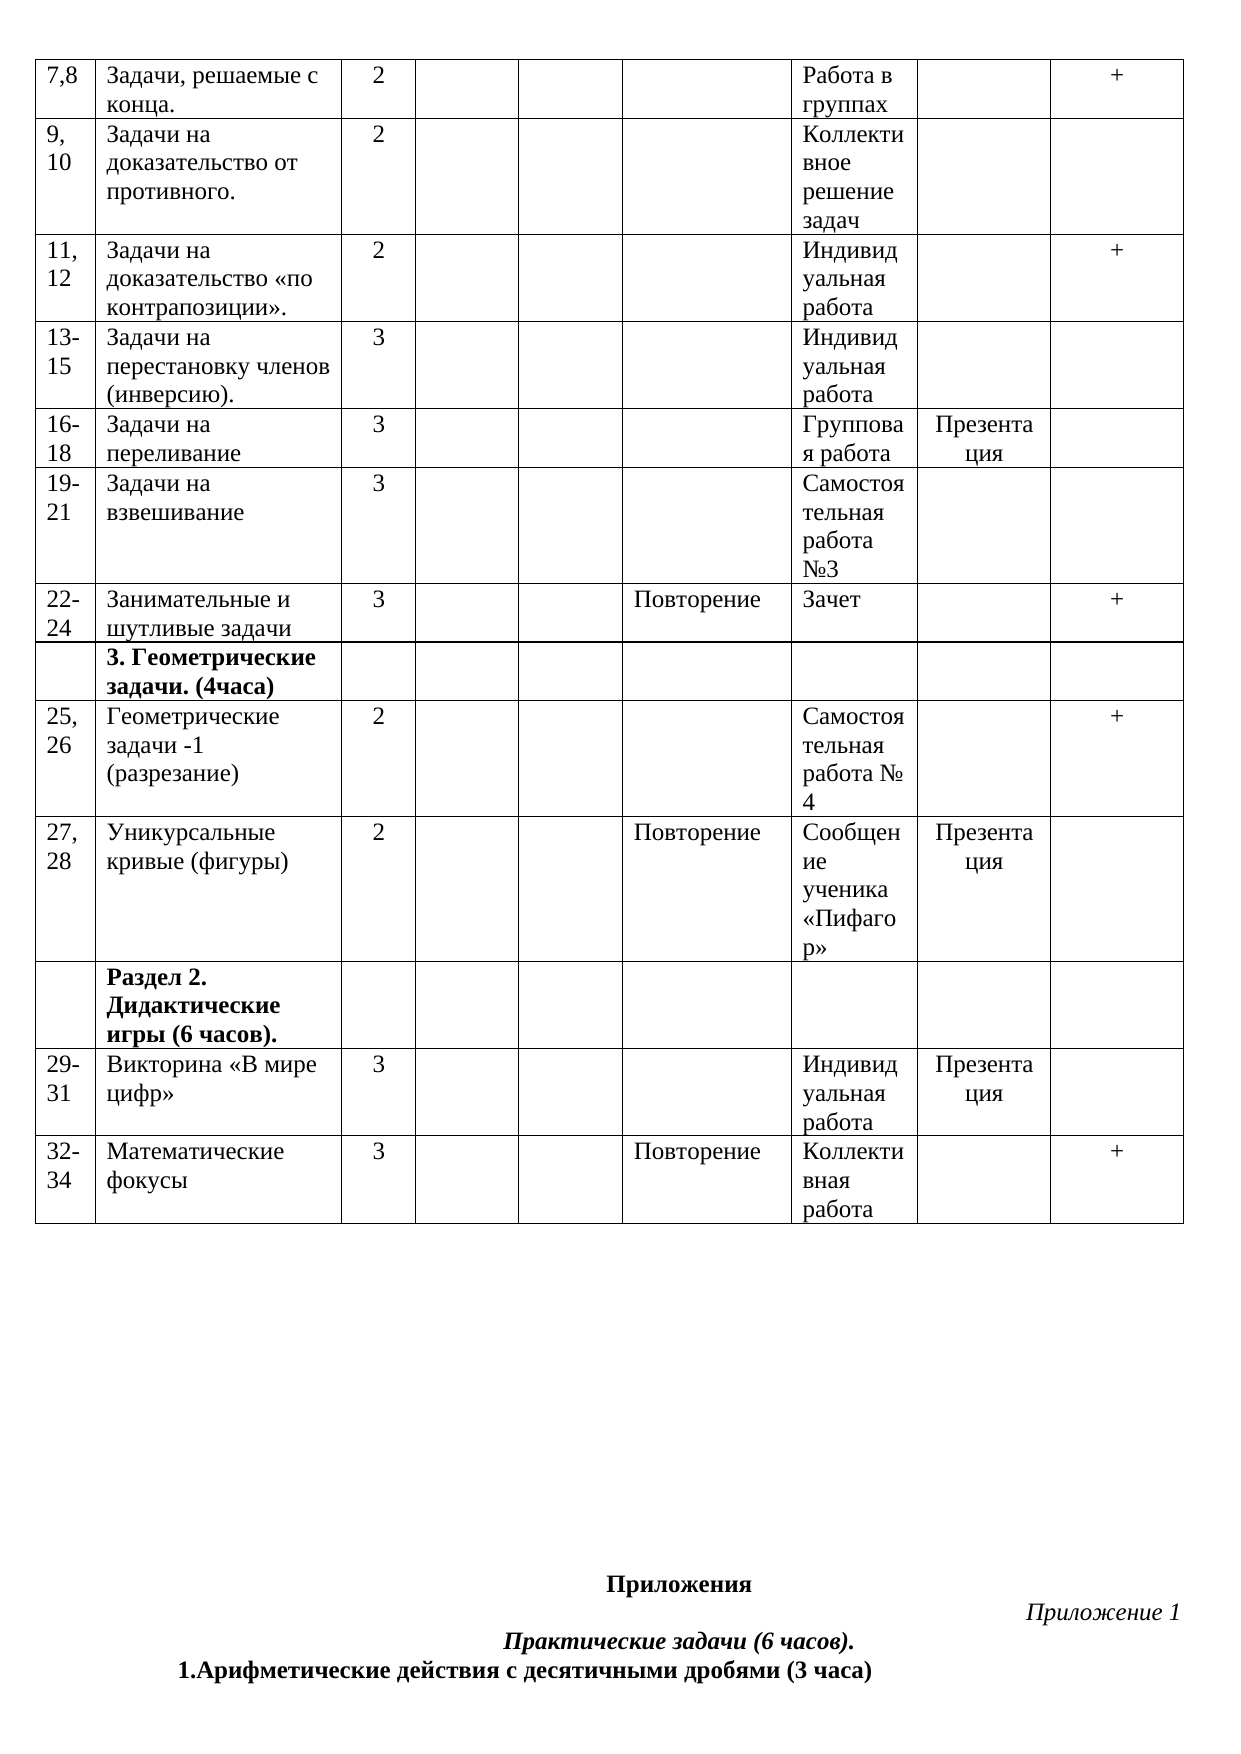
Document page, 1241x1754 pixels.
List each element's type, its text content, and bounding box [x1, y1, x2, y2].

table_cell + [1051, 584, 1183, 641]
table_cell Коллективное решение задач [792, 119, 917, 234]
table_cell [918, 119, 1050, 234]
table_cell Задачи на доказательство от противного. [96, 119, 341, 234]
table_cell Повторение [623, 1136, 791, 1223]
table_cell [918, 468, 1050, 583]
table_cell [519, 584, 622, 641]
table_cell [918, 962, 1050, 1048]
text Приложение 1 [177, 1597, 1181, 1626]
table_cell [792, 962, 917, 1048]
table_cell [519, 817, 622, 961]
table_cell [416, 409, 518, 467]
table_cell [623, 235, 791, 321]
table_cell [792, 643, 917, 700]
table_cell [623, 643, 791, 700]
table_cell Занимательные и шутливые задачи [96, 584, 341, 641]
table_cell [623, 409, 791, 467]
table_cell [1051, 817, 1183, 961]
table_cell 2 [342, 701, 415, 816]
table_cell [1051, 322, 1183, 408]
table_cell 16- 18 [36, 409, 95, 467]
table_cell + [1051, 60, 1183, 118]
table_cell 3 [342, 1049, 415, 1135]
table_cell Уникурсальные кривые (фигуры) [96, 817, 341, 961]
table_cell [918, 701, 1050, 816]
table_cell [519, 1049, 622, 1135]
table_cell [918, 643, 1050, 700]
table_cell 2 [342, 119, 415, 234]
table_cell [918, 60, 1050, 118]
table_cell Повторение [623, 817, 791, 961]
table_cell Групповая работа [792, 409, 917, 467]
table_cell [519, 60, 622, 118]
table_cell [416, 322, 518, 408]
table_cell 27,28 [36, 817, 95, 961]
table_cell [342, 962, 415, 1048]
table_cell 3 [342, 584, 415, 641]
table_cell 2 [342, 60, 415, 118]
table_cell [1051, 409, 1183, 467]
table_cell [918, 235, 1050, 321]
table_cell + [1051, 1136, 1183, 1223]
text Приложения [177, 1569, 1181, 1597]
table_cell [623, 60, 791, 118]
table_cell [416, 643, 518, 700]
table_cell [36, 962, 95, 1048]
table_cell [342, 643, 415, 700]
table_cell Математические фокусы [96, 1136, 341, 1223]
table_cell Сообщение ученика «Пифагор» [792, 817, 917, 961]
table_cell 7,8 [36, 60, 95, 118]
table_cell Индивидуальная работа [792, 1049, 917, 1135]
table_cell Презентация [918, 409, 1050, 467]
table_cell [416, 584, 518, 641]
table_cell [416, 60, 518, 118]
table_cell Викторина «В мире цифр» [96, 1049, 341, 1135]
table_cell [1051, 468, 1183, 583]
table_cell 11,12 [36, 235, 95, 321]
table_cell [36, 643, 95, 700]
table_cell [519, 468, 622, 583]
table_cell 25, 26 [36, 701, 95, 816]
table_cell 13- 15 [36, 322, 95, 408]
table_cell 32- 34 [36, 1136, 95, 1223]
table_cell 2 [342, 235, 415, 321]
table_cell 19- 21 [36, 468, 95, 583]
table_cell [416, 1049, 518, 1135]
table_cell 9, 10 [36, 119, 95, 234]
table_cell [416, 235, 518, 321]
table_cell [519, 643, 622, 700]
table_cell [519, 322, 622, 408]
text Практические задачи (6 часов). [177, 1626, 1181, 1655]
table_cell Самостоятельная работа №3 [792, 468, 917, 583]
table_cell [623, 322, 791, 408]
table_cell [416, 119, 518, 234]
text 1.Арифметические действия с десятичными дробями (3 часа) [177, 1655, 1181, 1684]
table_cell Работа в группах [792, 60, 917, 118]
table_cell 2 [342, 817, 415, 961]
table_cell 3 [342, 409, 415, 467]
table_cell [623, 1049, 791, 1135]
table_cell [519, 235, 622, 321]
table_cell 3 [342, 1136, 415, 1223]
table_cell Задачи на перестановку членов (инверсию). [96, 322, 341, 408]
table_cell [918, 322, 1050, 408]
table_cell [519, 119, 622, 234]
table_cell [623, 962, 791, 1048]
table_cell [416, 1136, 518, 1223]
table_cell [519, 1136, 622, 1223]
table_cell [416, 468, 518, 583]
table_cell [623, 468, 791, 583]
table_cell 3 [342, 322, 415, 408]
table_cell [519, 962, 622, 1048]
table_cell Задачи на взвешивание [96, 468, 341, 583]
table_cell Задачи, решаемые с конца. [96, 60, 341, 118]
table_cell Раздел 2. Дидактические игры (6 часов). [96, 962, 341, 1048]
table_cell [918, 1136, 1050, 1223]
table_cell [519, 409, 622, 467]
table_cell + [1051, 701, 1183, 816]
table_cell Индивидуальная работа [792, 322, 917, 408]
table_cell Задачи на доказательство «по контрапозиции». [96, 235, 341, 321]
table_cell Презентация [918, 1049, 1050, 1135]
table_cell Коллективная работа [792, 1136, 917, 1223]
table_cell [416, 817, 518, 961]
table_cell [1051, 1049, 1183, 1135]
table_cell [918, 584, 1050, 641]
table_cell 3. Геометрические задачи. (4часа) [96, 643, 341, 700]
table_cell [1051, 119, 1183, 234]
table_cell Зачет [792, 584, 917, 641]
table_cell 3 [342, 468, 415, 583]
table_cell Самостоятельная работа № 4 [792, 701, 917, 816]
table_cell Повторение [623, 584, 791, 641]
table_cell [1051, 962, 1183, 1048]
table_cell + [1051, 235, 1183, 321]
table_cell [1051, 643, 1183, 700]
table_cell 22- 24 [36, 584, 95, 641]
table_cell 29- 31 [36, 1049, 95, 1135]
table_cell Задачи на переливание [96, 409, 341, 467]
table_cell Индивидуальная работа [792, 235, 917, 321]
table_cell [623, 701, 791, 816]
table_cell [416, 962, 518, 1048]
table_cell [519, 701, 622, 816]
table_cell Презентация [918, 817, 1050, 961]
table_cell [623, 119, 791, 234]
table_cell [416, 701, 518, 816]
table_cell Геометрические задачи -1 (разрезание) [96, 701, 341, 816]
